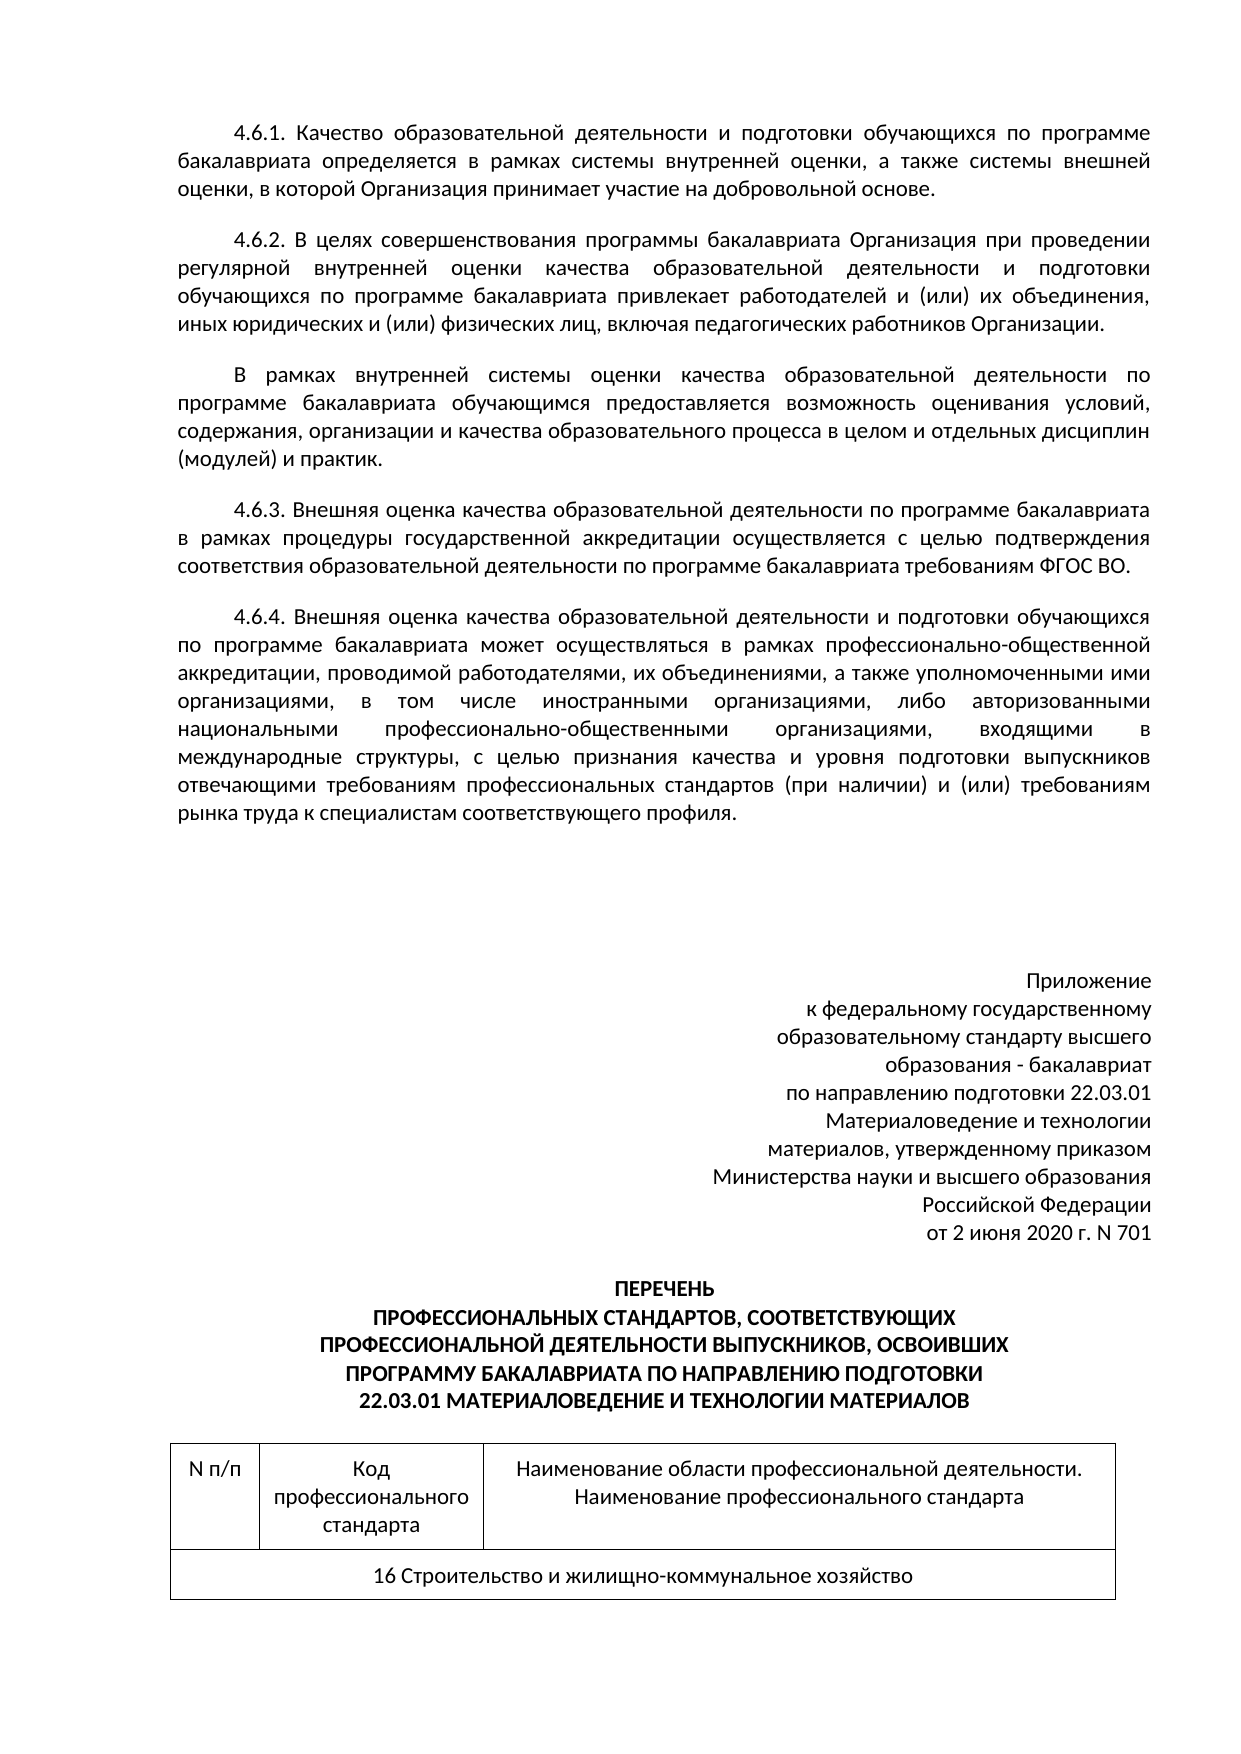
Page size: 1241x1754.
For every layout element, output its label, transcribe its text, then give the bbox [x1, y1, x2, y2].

text 4.6.1. Качество образовательной деятельности и подготовки обучающихся по программе бакалавриата определяется в рамках системы внутренней оценки, а также системы внешней оценки, в которой Организация принимает участие на добровольной основе. [177, 118, 1152, 202]
table_header Наименование области профессиональной деятельности. Наименование профессионального стандарта [484, 1444, 1115, 1549]
text по направлению подготовки 22.03.01 [177, 1078, 1152, 1106]
table_header N п/п [171, 1444, 259, 1549]
text образования - бакалавриат [177, 1050, 1152, 1078]
title ПРОФЕССИОНАЛЬНОЙ ДЕЯТЕЛЬНОСТИ ВЫПУСКНИКОВ, ОСВОИВШИХ [177, 1331, 1152, 1359]
text 4.6.2. В целях совершенствования программы бакалавриата Организация при проведении регулярной внутренней оценки качества образовательной деятельности и подготовки обучающихся по программе бакалавриата привлекает работодателей и (или) их объединения, иных юридических и (или) физических лиц, включая педагогических работников Организации. [177, 225, 1152, 337]
text материалов, утвержденному приказом [177, 1134, 1152, 1162]
text В рамках внутренней системы оценки качества образовательной деятельности по программе бакалавриата обучающимся предоставляется возможность оценивания условий, содержания, организации и качества образовательного процесса в целом и отдельных дисциплин (модулей) и практик. [177, 360, 1152, 472]
table_header Код профессионального стандарта [260, 1444, 483, 1549]
text Приложение [177, 966, 1152, 994]
text от 2 июня 2020 г. N 701 [177, 1218, 1152, 1247]
title ПРОФЕССИОНАЛЬНЫХ СТАНДАРТОВ, СООТВЕТСТВУЮЩИХ [177, 1303, 1152, 1331]
title ПЕРЕЧЕНЬ [177, 1274, 1152, 1303]
text Российской Федерации [177, 1191, 1152, 1218]
text к федеральному государственному [177, 994, 1152, 1022]
text 4.6.3. Внешняя оценка качества образовательной деятельности по программе бакалавриата в рамках процедуры государственной аккредитации осуществляется с целью подтверждения соответствия образовательной деятельности по программе бакалавриата требованиям ФГОС ВО. [177, 495, 1152, 579]
table_cell 16 Строительство и жилищно-коммунальное хозяйство [171, 1550, 1115, 1599]
title 22.03.01 МАТЕРИАЛОВЕДЕНИЕ И ТЕХНОЛОГИИ МАТЕРИАЛОВ [177, 1387, 1152, 1415]
text Материаловедение и технологии [177, 1106, 1152, 1134]
title ПРОГРАММУ БАКАЛАВРИАТА ПО НАПРАВЛЕНИЮ ПОДГОТОВКИ [177, 1359, 1152, 1387]
text 4.6.4. Внешняя оценка качества образовательной деятельности и подготовки обучающихся по программе бакалавриата может осуществляться в рамках профессионально-общественной аккредитации, проводимой работодателями, их объединениями, а также уполномоченными ими организациями, в том числе иностранными организациями, либо авторизованными национальными профессионально-общественными организациями, входящими в международные структуры, с целью признания качества и уровня подготовки выпускников отвечающими требованиям профессиональных стандартов (при наличии) и (или) требованиям рынка труда к специалистам соответствующего профиля. [177, 602, 1152, 826]
text Министерства науки и высшего образования [177, 1162, 1152, 1191]
text образовательному стандарту высшего [177, 1022, 1152, 1050]
